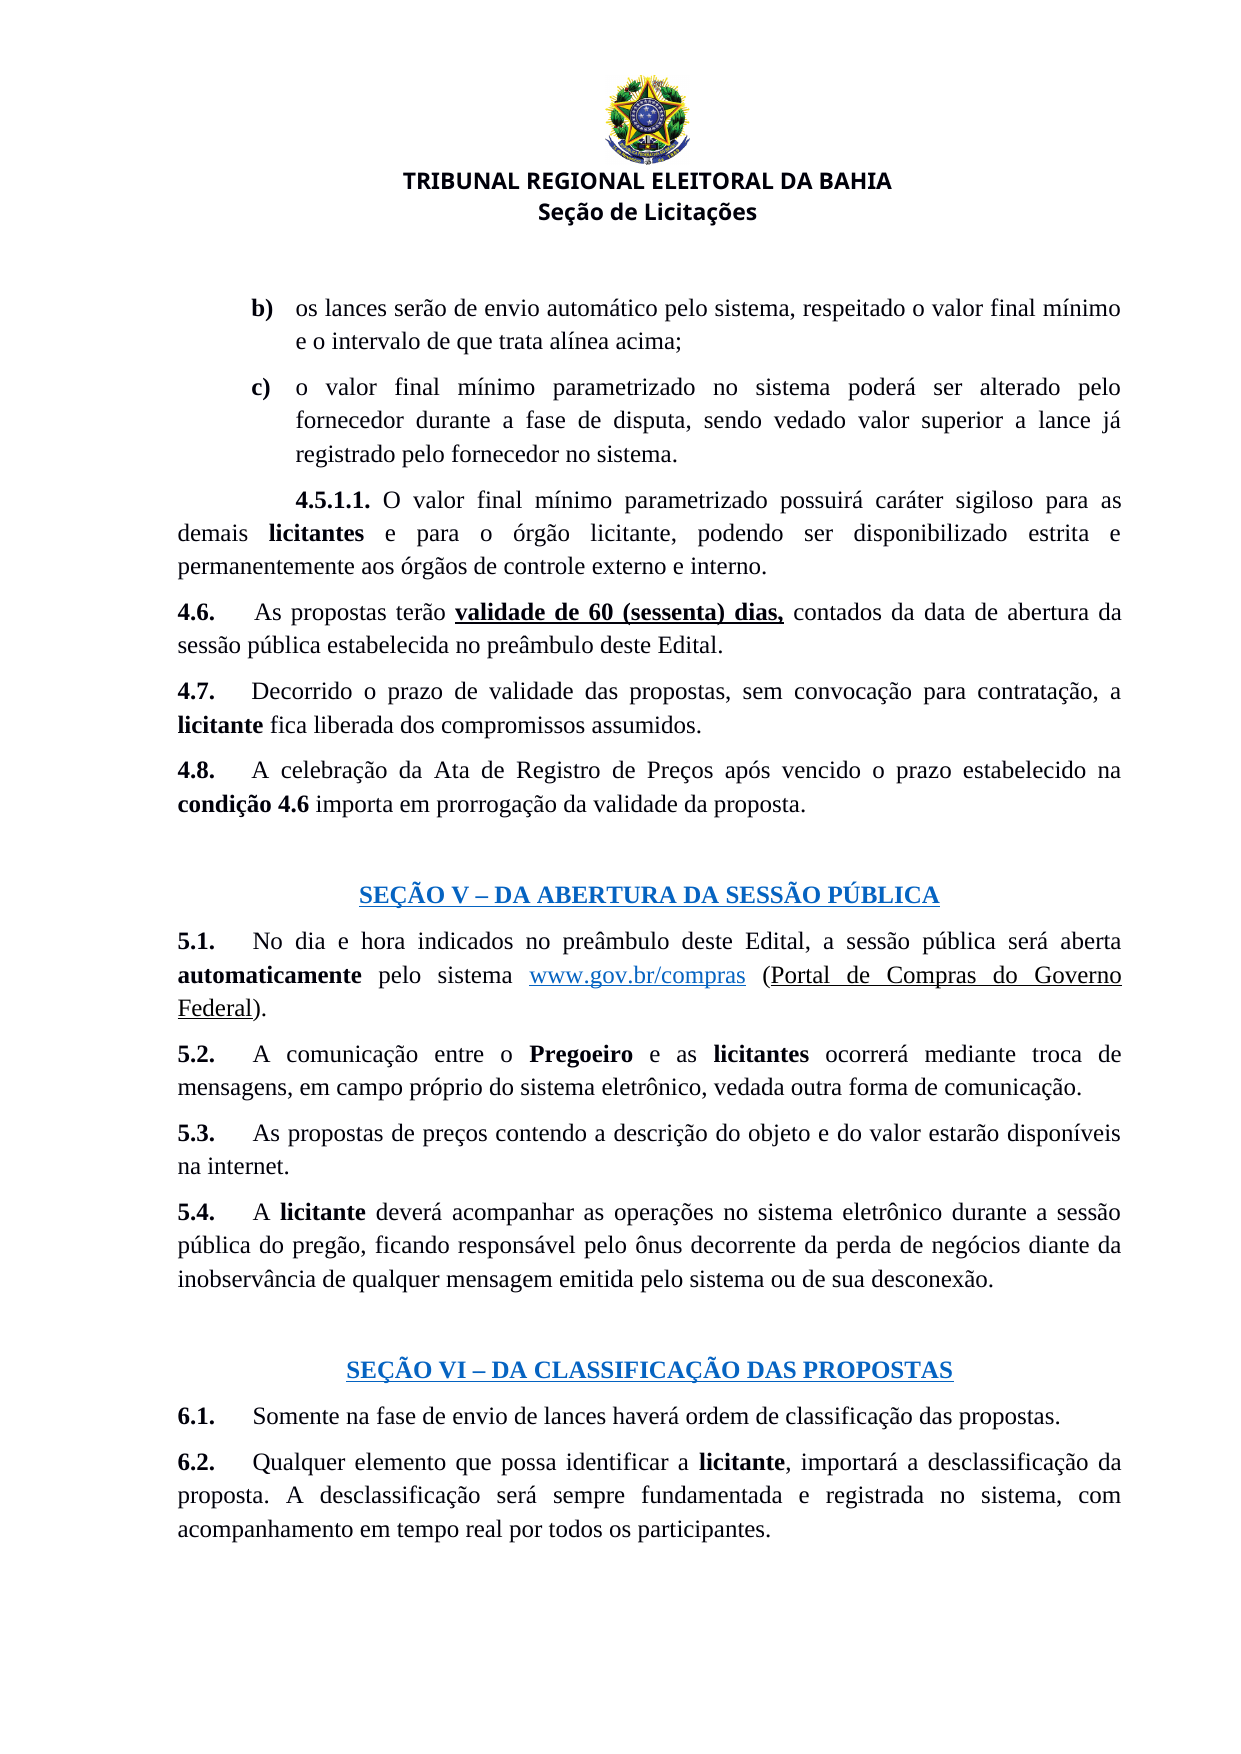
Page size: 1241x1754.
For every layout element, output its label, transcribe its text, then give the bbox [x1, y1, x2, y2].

text 5.1. No dia e hora indicados no preâmbulo deste Edital, a sessão pública será aberta automaticamente pelo sistema www.gov.br/compras (Portal de Compras do Governo Federal). [177, 923, 1122, 1023]
text 5.2. A comunicação entre o Pregoeiro e as licitantes ocorrerá mediante troca de mensagens, em campo próprio do sistema eletrônico, vedada outra forma de comunicação. [177, 1036, 1122, 1102]
text 4.8. A celebração da Ata de Registro de Preços após vencido o prazo estabelecido na condição 4.6 importa em prorrogação da validade da proposta. [177, 752, 1122, 819]
text 5.3. As propostas de preços contendo a descrição do objeto e do valor estarão disponíveis na internet. [177, 1115, 1122, 1181]
text b) os lances serão de envio automático pelo sistema, respeitado o valor final mínimo e o intervalo de que trata alínea acima; [251, 290, 1122, 356]
text 4.6. As propostas terão validade de 60 (sessenta) dias, contados da data de abertura da sessão pública estabelecida no preâmbulo deste Edital. [177, 594, 1122, 661]
text 4.7. Decorrido o prazo de validade das propostas, sem convocação para contratação, a licitante fica liberada dos compromissos assumidos. [177, 673, 1122, 740]
text c) o valor final mínimo parametrizado no sistema poderá ser alterado pelo fornecedor durante a fase de disputa, sendo vedado valor superior a lance já registrado pelo fornecedor no sistema. [251, 369, 1122, 469]
text SEÇÃO V – DA ABERTURA DA SESSÃO PÚBLICA [177, 877, 1122, 911]
text 6.2. Qualquer elemento que possa identificar a licitante, importará a desclassificação da proposta. A desclassificação será sempre fundamentada e registrada no sistema, com acompanhamento em tempo real por todos os participantes. [177, 1444, 1122, 1544]
text 6.1. Somente na fase de envio de lances haverá ordem de classificação das propostas. [177, 1398, 1122, 1431]
text 5.4. A licitante deverá acompanhar as operações no sistema eletrônico durante a sessão pública do pregão, ficando responsável pelo ônus decorrente da perda de negócios diante da inobservância de qualquer mensagem emitida pelo sistema ou de sua desconexão. [177, 1194, 1122, 1294]
text 4.5.1.1. O valor final mínimo parametrizado possuirá caráter sigiloso para as demais licitantes e para o órgão licitante, podendo ser disponibilizado estrita e permanentemente aos órgãos de controle externo e interno. [177, 481, 1122, 581]
text SEÇÃO VI – DA CLASSIFICAÇÃO DAS PROPOSTAS [177, 1352, 1122, 1386]
